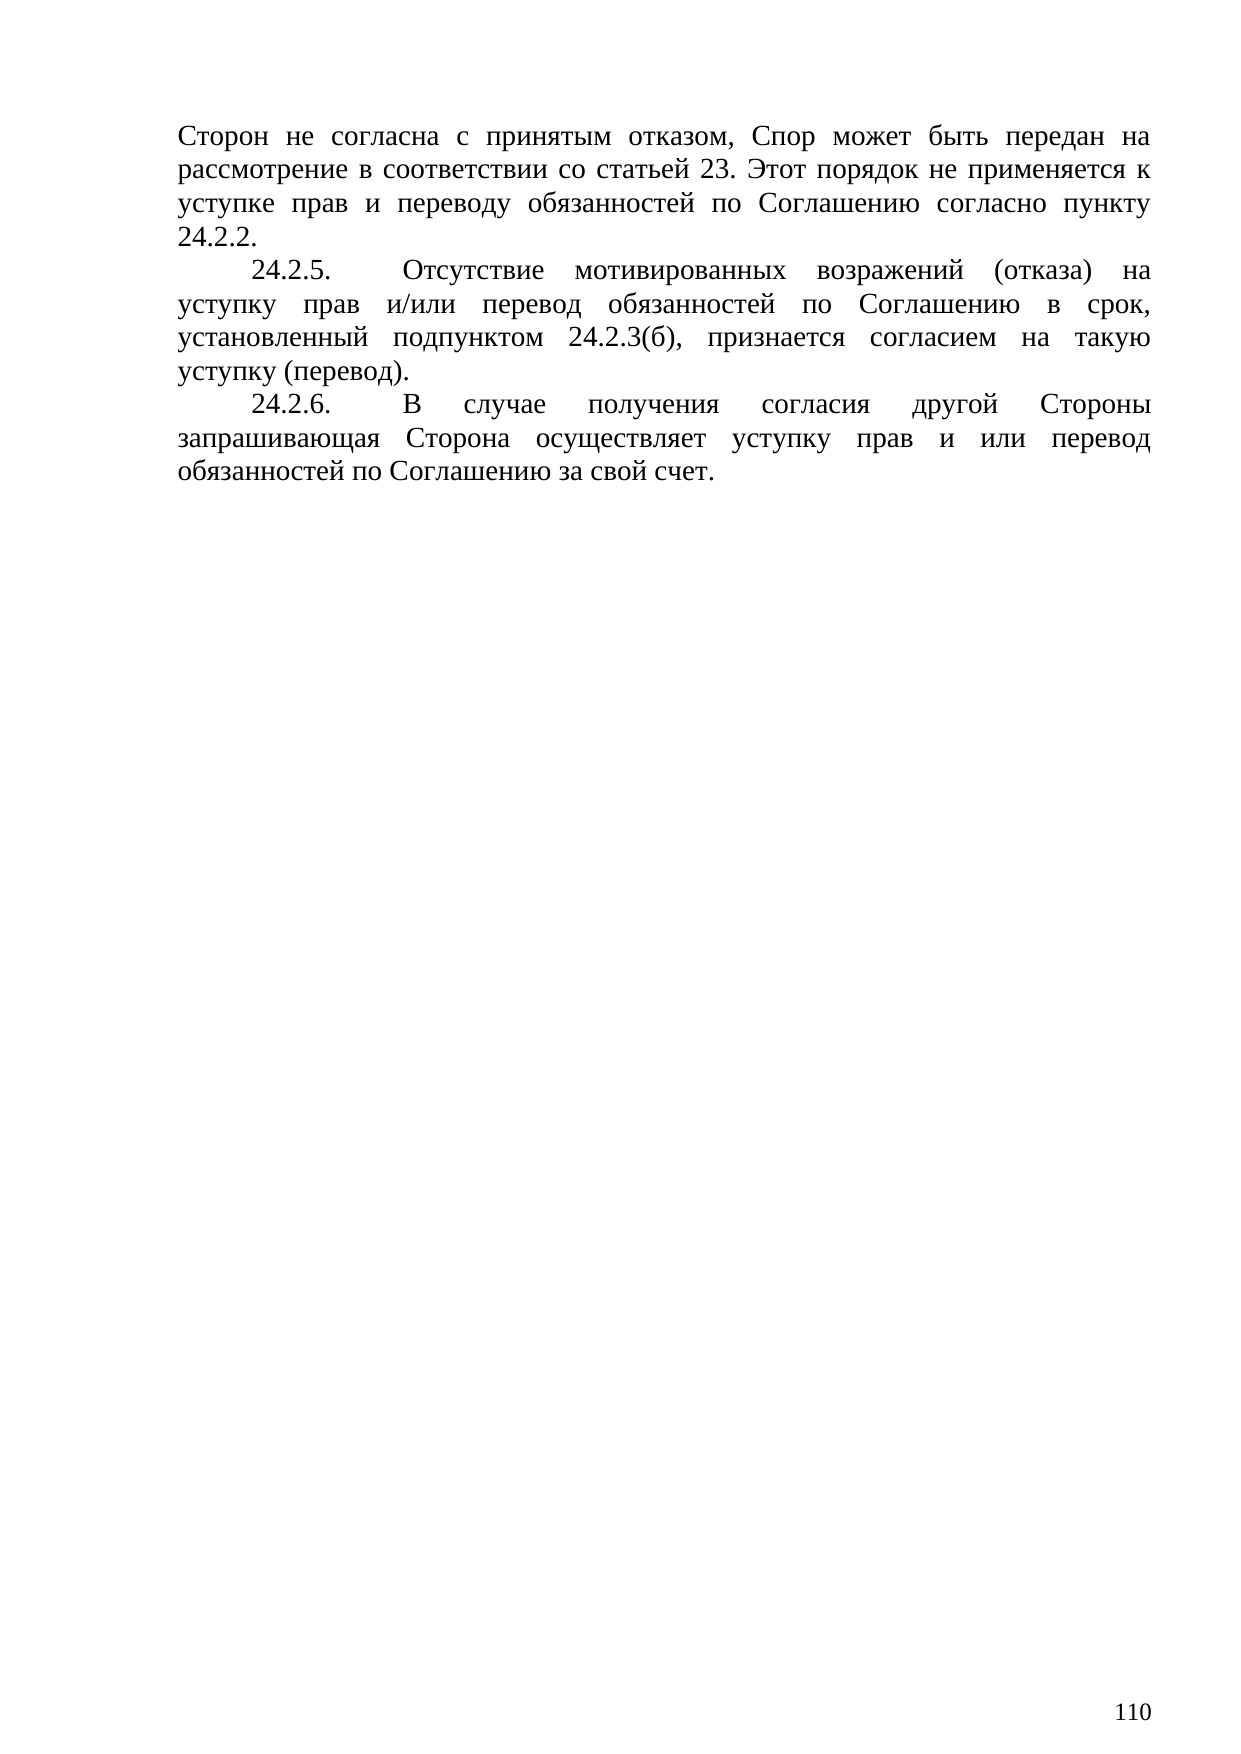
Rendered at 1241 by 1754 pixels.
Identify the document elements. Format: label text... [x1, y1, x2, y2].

list В случае получения согласия другой Стороны запрашивающая Сторона осуществляет уступку прав и или перевод обязанностей по Соглашению за свой счет. [177, 386, 1152, 487]
list Отсутствие мотивированных возражений (отказа) на уступку прав и/или перевод обязанностей по Соглашению в срок, установленный подпунктом 24.2.3(б), признается согласием на такую уступку (перевод). [177, 252, 1152, 386]
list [177, 118, 1152, 252]
